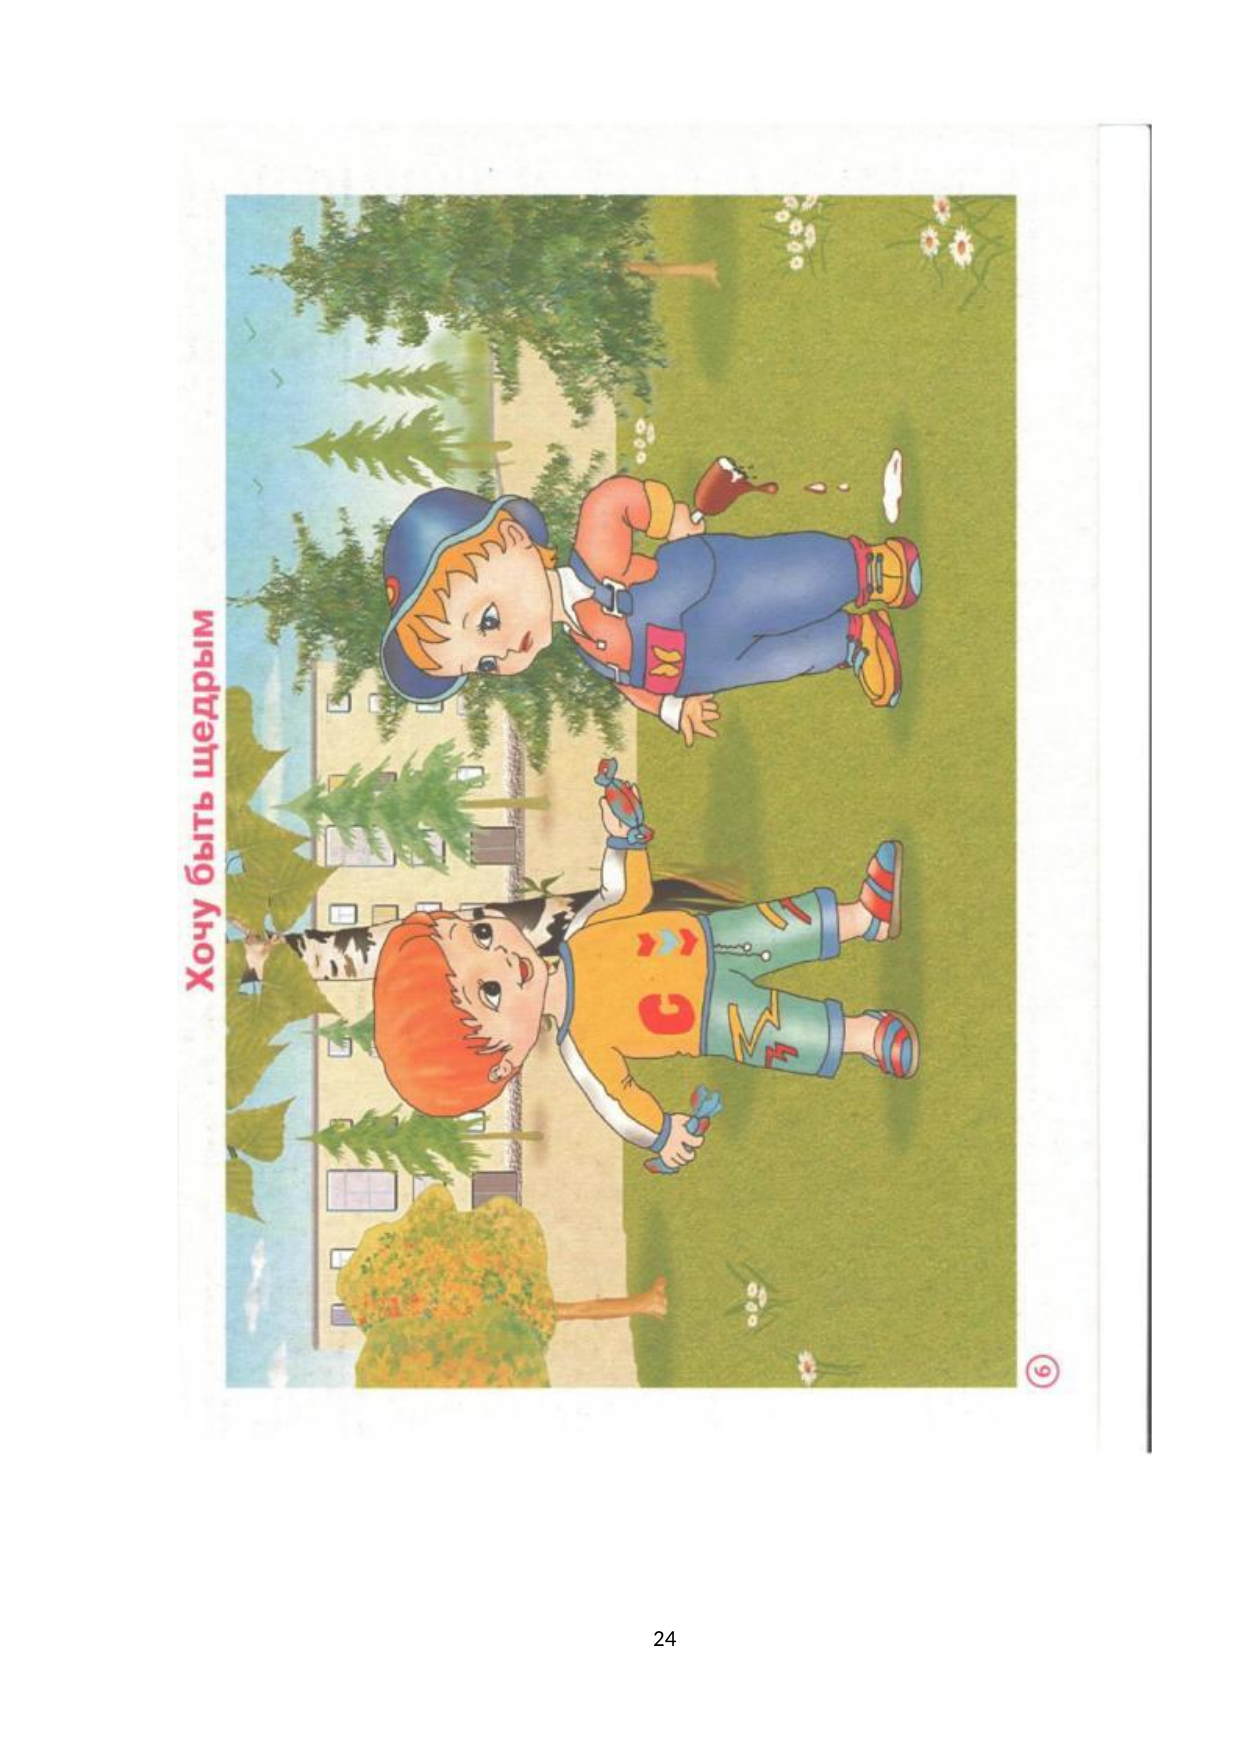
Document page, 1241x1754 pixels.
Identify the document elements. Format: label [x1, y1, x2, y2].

picture [177, 118, 1152, 1460]
